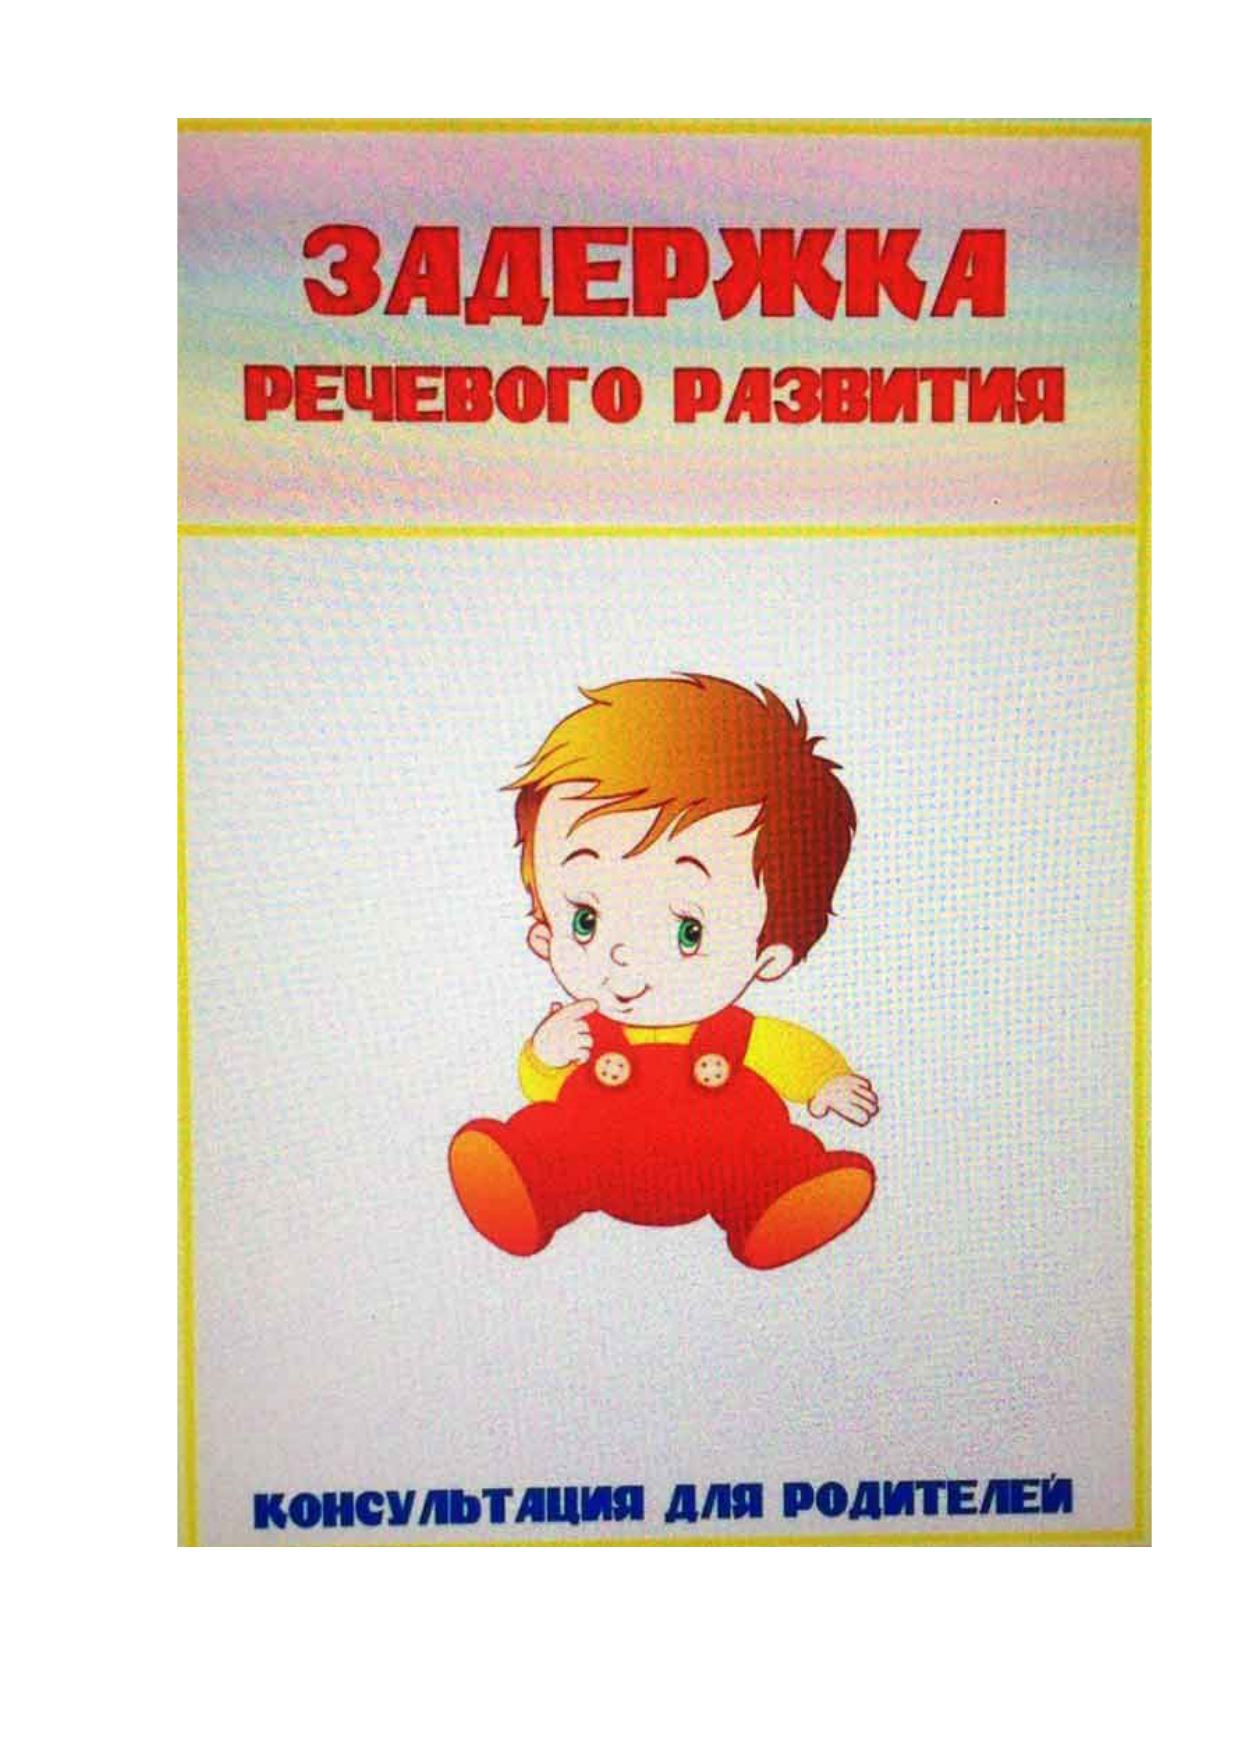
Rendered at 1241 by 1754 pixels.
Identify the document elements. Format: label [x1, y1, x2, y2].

picture [177, 118, 1152, 1547]
